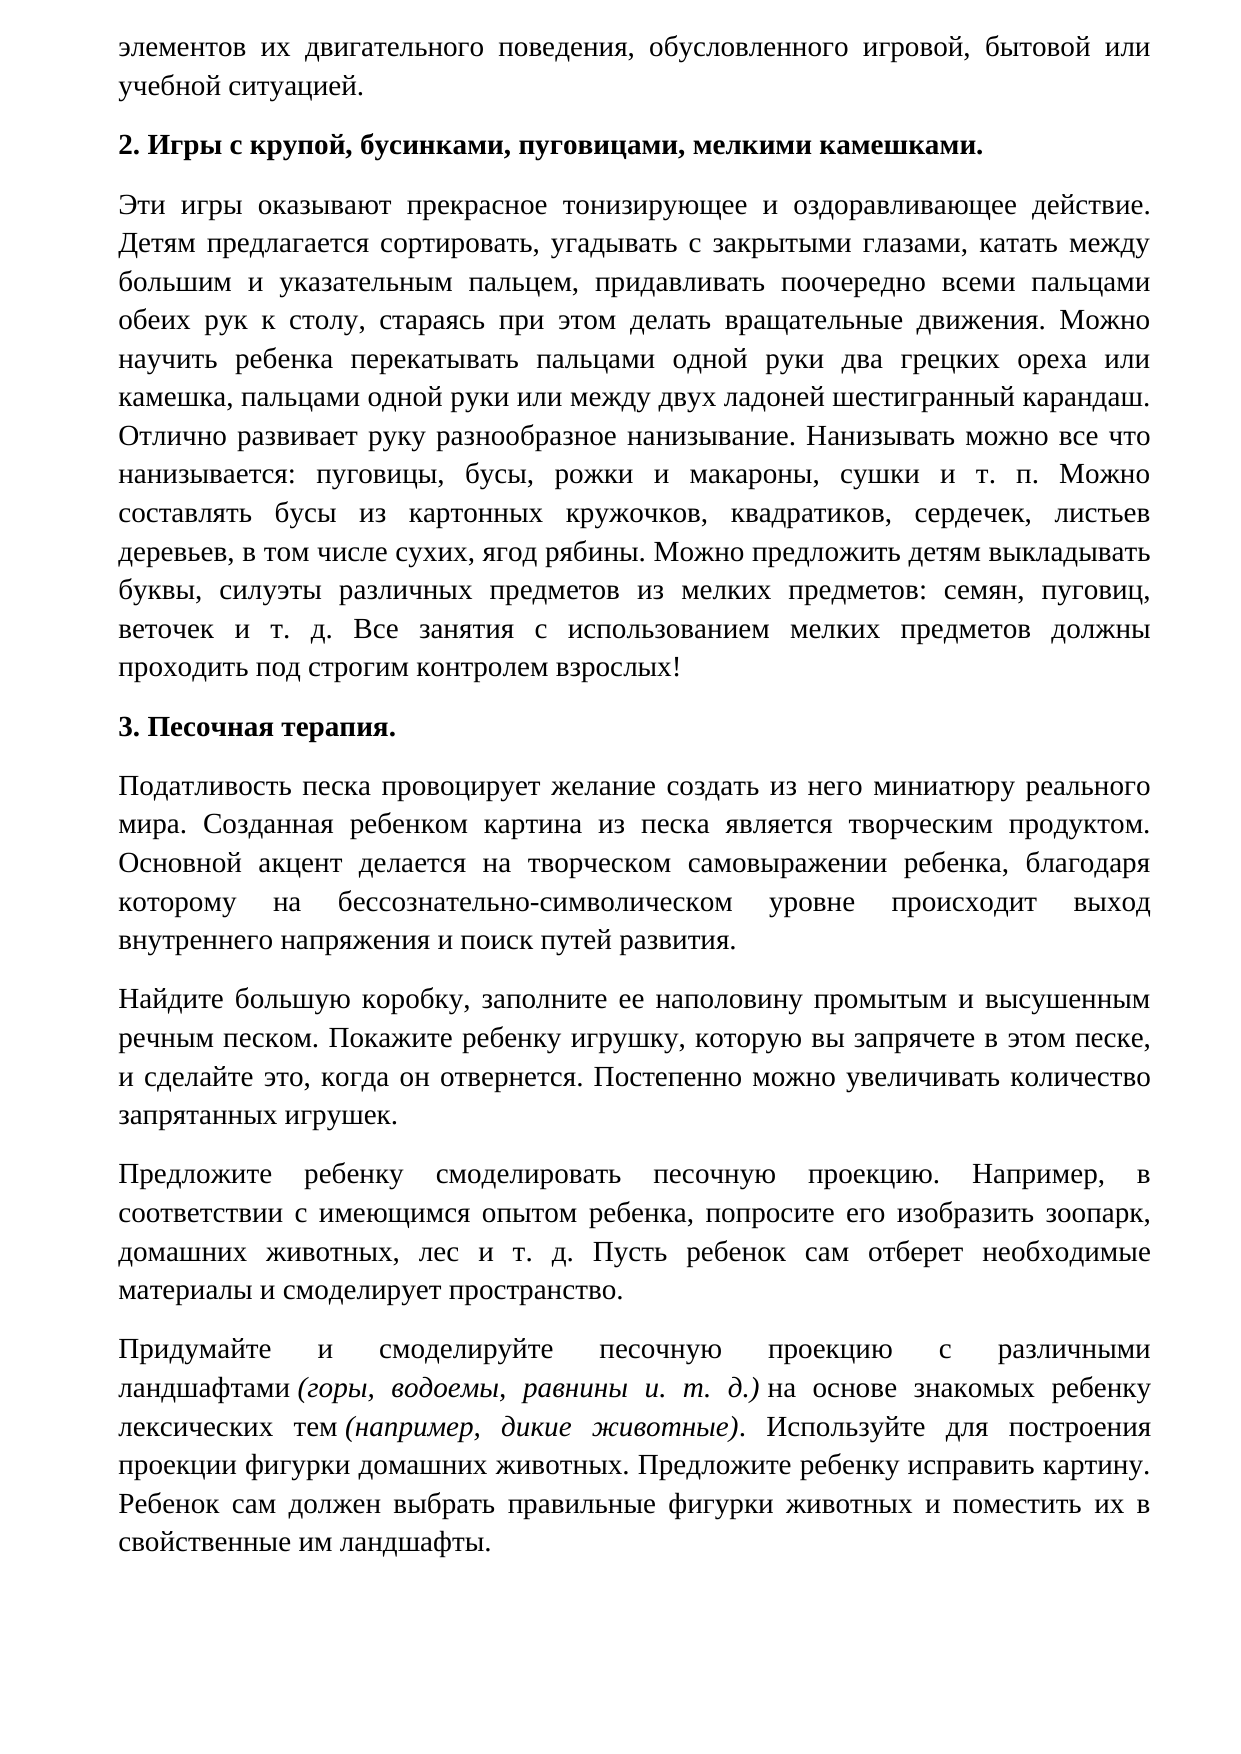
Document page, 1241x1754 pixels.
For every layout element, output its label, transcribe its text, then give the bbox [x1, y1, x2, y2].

text 3. Песочная терапия. [118, 709, 1152, 742]
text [118, 29, 1152, 102]
text Предложите ребенку смоделировать песочную проекцию. Например, в соответствии с имеющимся опытом ребенка, попросите его изобразить зоопарк, домашних животных, лес и т. д. Пусть ребенок сам отберет необходимые материалы и смоделирует пространство. [118, 1157, 1152, 1306]
text Эти игры оказывают прекрасное тонизирующее и оздоравливающее действие. Детям предлагается сортировать, угадывать с закрытыми глазами, катать между большим и указательным пальцем, придавливать поочередно всеми пальцами обеих рук к столу, стараясь при этом делать вращательные движения. Можно научить ребенка перекатывать пальцами одной руки два грецких ореха или камешка, пальцами одной руки или между двух ладоней шестигранный карандаш. Отлично развивает руку разнообразное нанизывание. Нанизывать можно все что нанизывается: пуговицы, бусы, рожки и макароны, сушки и т. п. Можно составлять бусы из картонных кружочков, квадратиков, сердечек, листьев деревьев, в том числе сухих, ягод рябины. Можно предложить детям выкладывать буквы, силуэты различных предметов из мелких предметов: семян, пуговиц, веточек и т. д. Все занятия с использованием мелких предметов должны проходить под строгим контролем взрослых! [118, 187, 1152, 683]
text Придумайте и смоделируйте песочную проекцию с различными ландшафтами (горы, водоемы, равнины и. т. д.) на основе знакомых ребенку лексических тем (например, дикие животные). Используйте для построения проекции фигурки домашних животных. Предложите ребенку исправить картину. Ребенок сам должен выбрать правильные фигурки животных и поместить их в свойственные им ландшафты. [118, 1332, 1152, 1558]
text Податливость песка провоцирует желание создать из него миниатюру реального мира. Созданная ребенком картина из песка является творческим продуктом. Основной акцент делается на творческом самовыражении ребенка, благодаря которому на бессознательно-символическом уровне происходит выход внутреннего напряжения и поиск путей развития. [118, 768, 1152, 956]
text 2. Игры с крупой, бусинками, пуговицами, мелкими камешками. [118, 127, 1152, 161]
text Найдите большую коробку, заполните ее наполовину промытым и высушенным речным песком. Покажите ребенку игрушку, которую вы запрячете в этом песке, и сделайте это, когда он отвернется. Постепенно можно увеличивать количество запрятанных игрушек. [118, 982, 1152, 1131]
